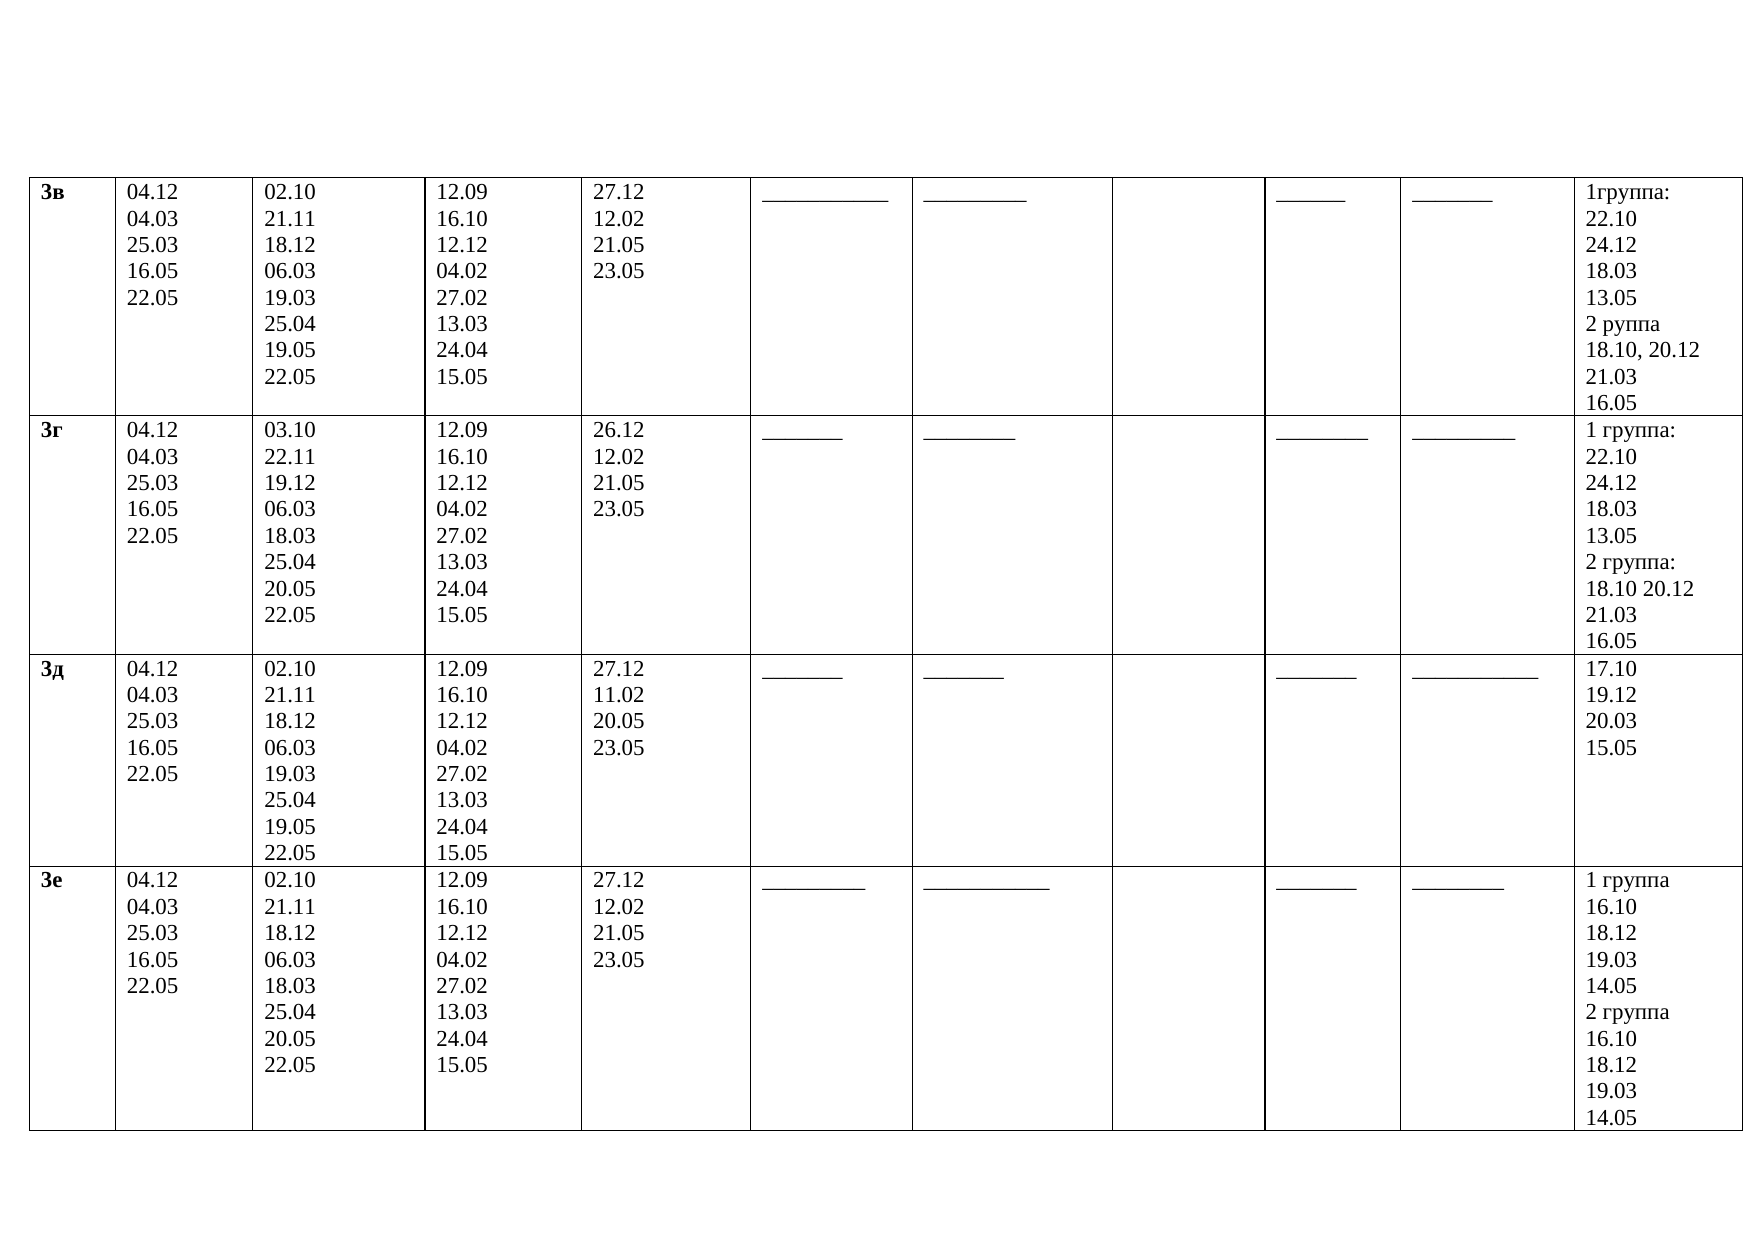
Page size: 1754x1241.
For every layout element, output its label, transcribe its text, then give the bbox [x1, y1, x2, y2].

table_cell 1группа: 22.10 24.12 18.03 13.05 2 руппа 18.10, 20.12 21.03 16.05 [1575, 178, 1742, 415]
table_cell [426, 867, 581, 1130]
table_cell [1113, 178, 1264, 415]
table_cell 27.12 12.02 21.05 23.05 [582, 178, 750, 415]
table_cell _______ [1401, 178, 1574, 415]
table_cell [253, 867, 424, 1130]
table_cell 12.09 16.10 12.12 04.02 27.02 13.03 24.04 15.05 [426, 178, 581, 415]
table_cell _______ [1266, 867, 1400, 1130]
table_cell _______ [751, 655, 912, 866]
table_cell 26.12 12.02 21.05 23.05 [582, 416, 750, 654]
table_cell _______ [913, 655, 1112, 866]
table_cell _________ [751, 867, 912, 1130]
table_cell 03.10 22.11 19.12 06.03 18.03 25.04 20.05 22.05 [253, 416, 424, 654]
table_cell ________ [1266, 416, 1400, 654]
table_cell 27.12 11.02 20.05 23.05 [582, 655, 750, 866]
table_cell 04.12 04.03 25.03 16.05 22.05 [116, 655, 252, 866]
table_cell 04.12 04.03 25.03 16.05 22.05 [116, 416, 252, 654]
table_cell [1113, 655, 1264, 866]
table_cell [116, 867, 252, 1130]
table_cell ________ [913, 416, 1112, 654]
table_cell 3в [30, 178, 115, 415]
table_cell 12.09 16.10 12.12 04.02 27.02 13.03 24.04 15.05 [426, 416, 581, 654]
table_cell 17.10 19.12 20.03 15.05 [1575, 655, 1742, 866]
table_cell 3е [30, 867, 115, 1130]
table_cell _________ [1401, 416, 1574, 654]
table_cell 04.12 04.03 25.03 16.05 22.05 [116, 178, 252, 415]
table_cell ___________ [1401, 655, 1574, 866]
table_cell 02.10 21.11 18.12 06.03 19.03 25.04 19.05 22.05 [253, 178, 424, 415]
table_cell ________ [1401, 867, 1574, 1130]
table_cell _______ [751, 416, 912, 654]
table_cell 12.09 16.10 12.12 04.02 27.02 13.03 24.04 15.05 [426, 655, 581, 866]
table_cell ______ [1266, 178, 1400, 415]
table_cell ___________ [913, 867, 1112, 1130]
table_cell 27.12 12.02 21.05 23.05 [582, 867, 750, 1130]
table_cell 1 группа 16.10 18.12 19.03 14.05 2 группа 16.10 18.12 19.03 14.05 [1575, 867, 1742, 1130]
table_cell _______ [1266, 655, 1400, 866]
table_cell 3д [30, 655, 115, 866]
table_cell 02.10 21.11 18.12 06.03 19.03 25.04 19.05 22.05 [253, 655, 424, 866]
table_cell _________ [913, 178, 1112, 415]
table_cell [1113, 867, 1264, 1130]
table_cell 1 группа: 22.10 24.12 18.03 13.05 2 группа: 18.10 20.12 21.03 16.05 [1575, 416, 1742, 654]
table_cell 3г [30, 416, 115, 654]
table_cell [1113, 416, 1264, 654]
table_cell ___________ [751, 178, 912, 415]
